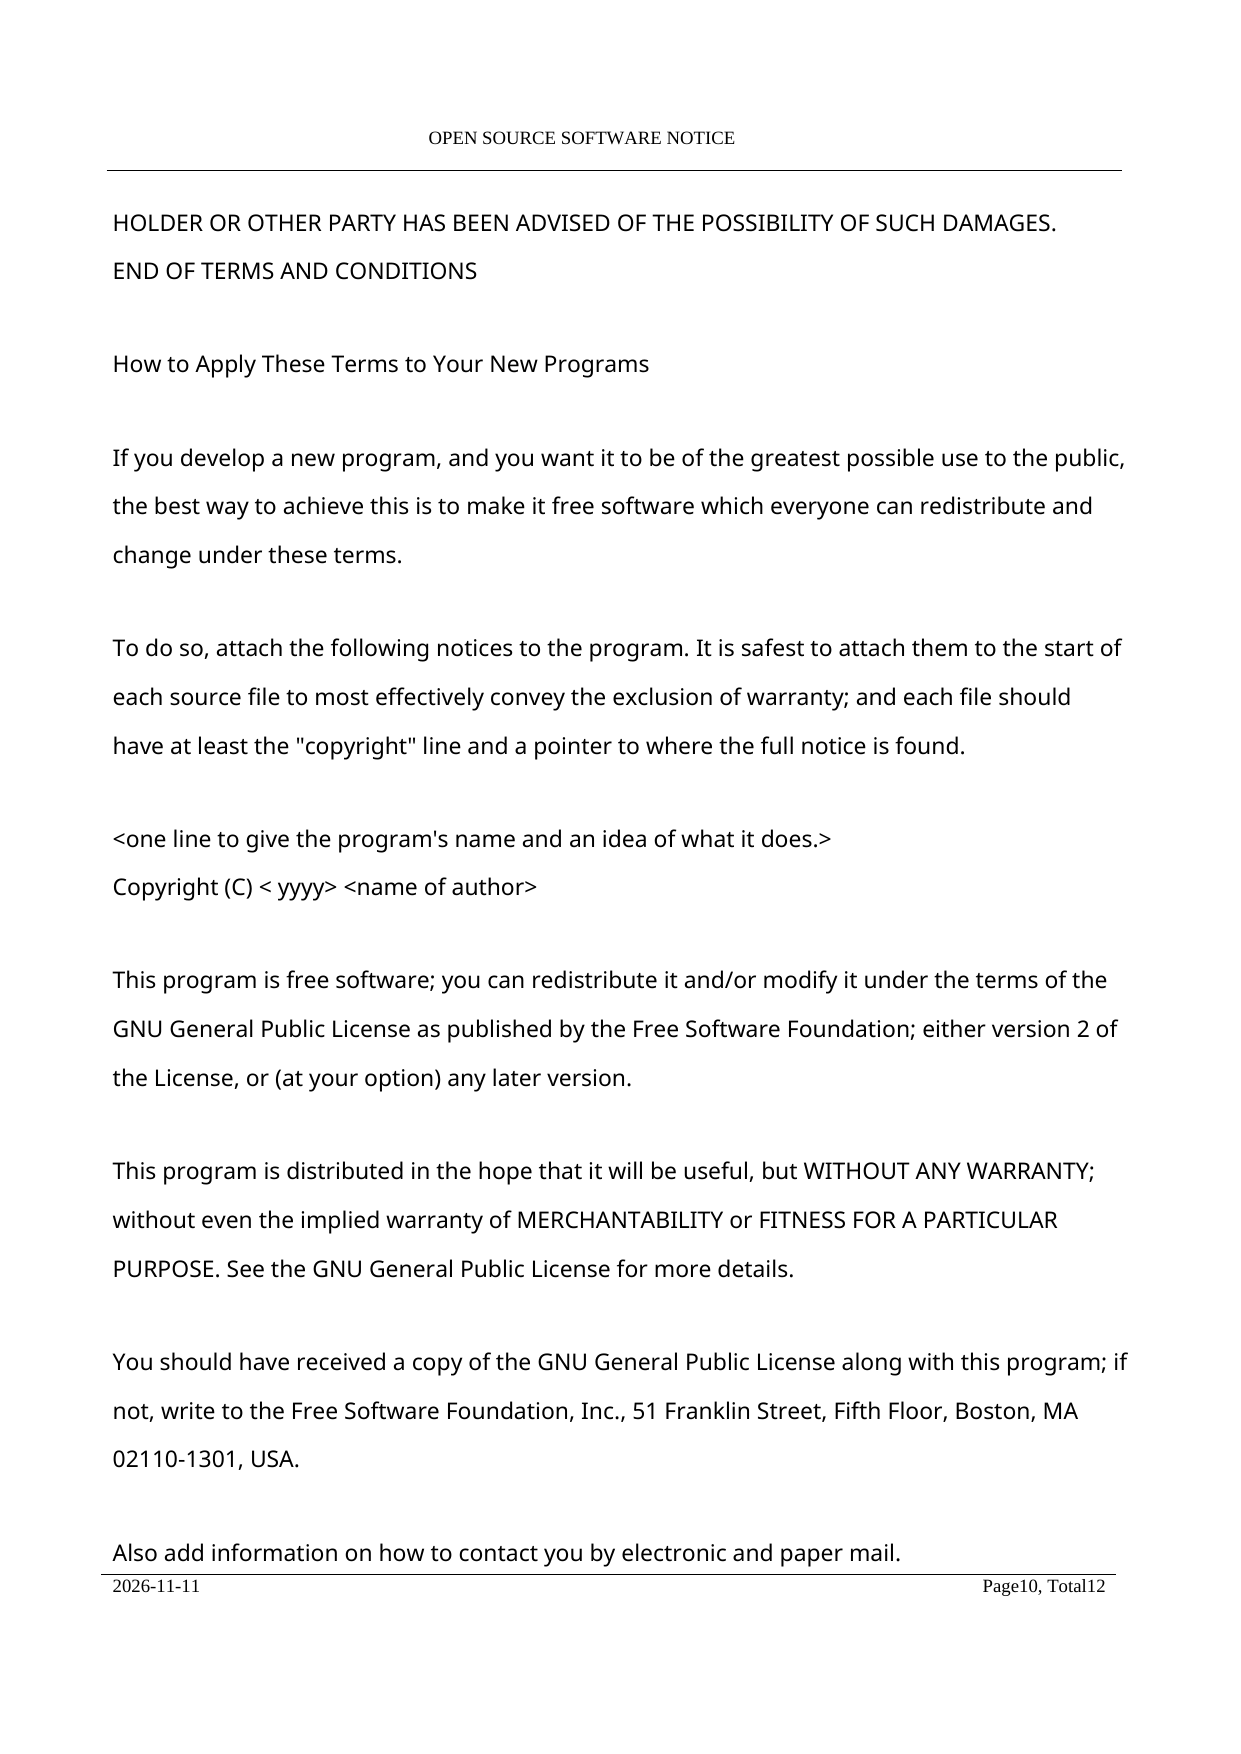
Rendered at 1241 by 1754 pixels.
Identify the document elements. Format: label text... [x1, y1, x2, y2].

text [112, 206, 1128, 239]
text Copyright (C) < yyyy> <name of author> [112, 871, 1128, 903]
text END OF TERMS AND CONDITIONS [112, 254, 1128, 287]
text This program is distributed in the hope that it will be useful, but WITHOUT ANY WARRANTY; without even the implied warranty of MERCHANTABILITY or FITNESS FOR A PARTICULAR PURPOSE. See the GNU General Public License for more details. [112, 1154, 1128, 1284]
text <one line to give the program's name and an idea of what it does.> [112, 822, 1128, 855]
text Also add information on how to contact you by electronic and paper mail. [112, 1536, 1128, 1568]
text This program is free software; you can redistribute it and/or modify it under the terms of the GNU General Public License as published by the Free Software Foundation; either version 2 of the License, or (at your option) any later version. [112, 964, 1128, 1094]
text How to Apply These Terms to Your New Programs [112, 348, 1128, 380]
text To do so, attach the following notices to the program. It is safest to attach them to the start of each source file to most effectively convey the exclusion of warranty; and each file should have at least the "copyright" line and a pointer to where the full notice is found. [112, 632, 1128, 762]
text If you develop a new program, and you want it to be of the greatest possible use to the public, the best way to achieve this is to make it free software which everyone can redistribute and change under these terms. [112, 441, 1128, 571]
text You should have received a copy of the GNU General Public License along with this program; if not, write to the Free Software Foundation, Inc., 51 Franklin Street, Fifth Floor, Boston, MA 02110-1301, USA. [112, 1345, 1128, 1475]
